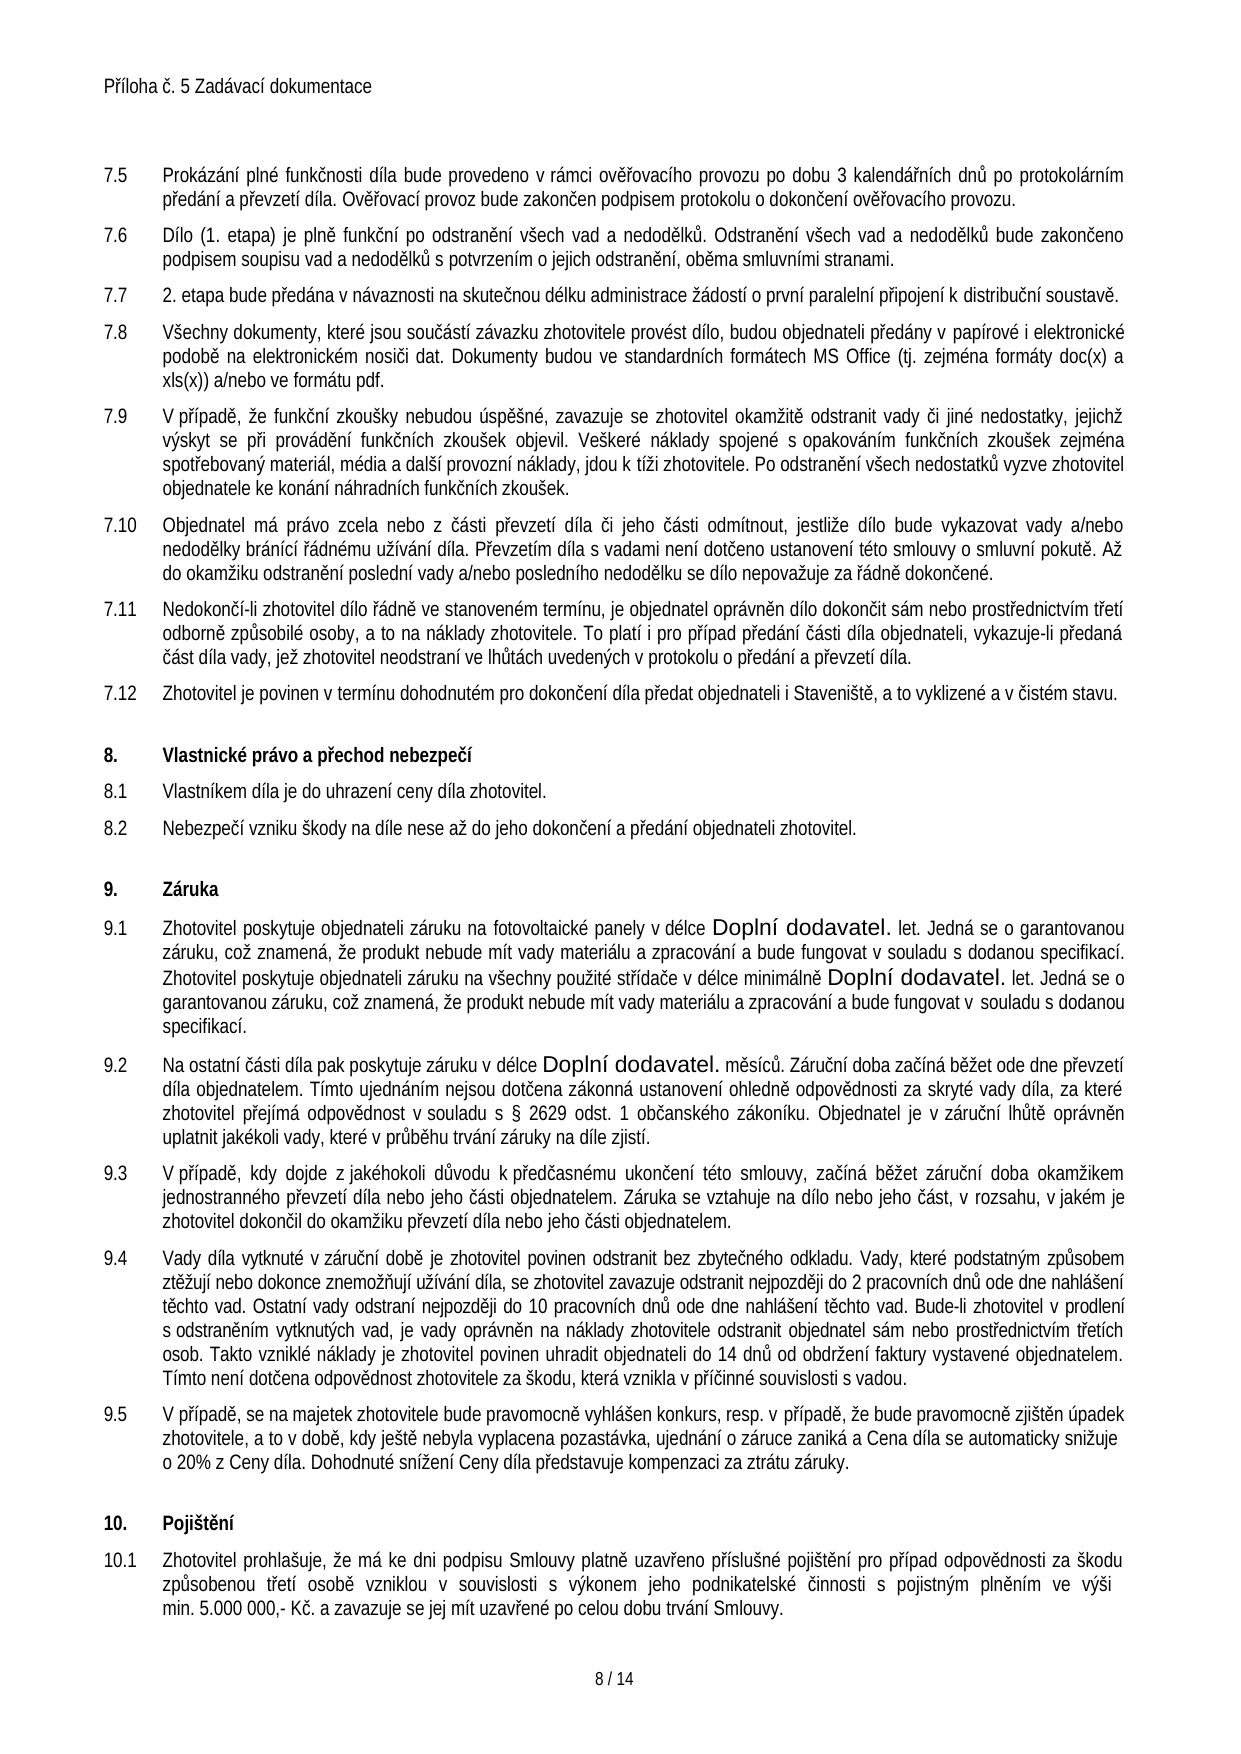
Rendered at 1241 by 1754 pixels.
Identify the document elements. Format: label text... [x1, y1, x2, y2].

list Záruka [103, 877, 1125, 901]
list Zhotovitel poskytuje objednateli záruku na fotovoltaické panely v délce let. Jedná se o garantovanou záruku, což znamená, že produkt nebude mít vady materiálu a zpracování a bude fungovat v souladu s dodanou specifikací. Zhotovitel poskytuje objednateli záruku na všechny použité střídače v délce minimálně let. Jedná se o garantovanou záruku, což znamená, že produkt nebude mít vady materiálu a zpracování a bude fungovat v souladu s dodanou specifikací. [103, 913, 1125, 1038]
list 2. etapa bude předána v návaznosti na skutečnou délku administrace žádostí o první paralelní připojení k distribuční soustavě. [103, 283, 1125, 307]
list Vlastnické právo a přechod nebezpečí [103, 743, 1125, 767]
list Dílo (1. etapa) je plně funkční po odstranění všech vad a nedodělků. Odstranění všech vad a nedodělků bude zakončeno podpisem soupisu vad a nedodělků s potvrzením o jejich odstranění, oběma smluvními stranami. [103, 223, 1125, 271]
list Nebezpečí vzniku škody na díle nese až do jeho dokončení a předání objednateli zhotovitel. [103, 816, 1125, 839]
list V případě, že funkční zkoušky nebudou úspěšné, zavazuje se zhotovitel okamžitě odstranit vady či jiné nedostatky, jejichž výskyt se při provádění funkčních zkoušek objevil. Veškeré náklady spojené s opakováním funkčních zkoušek zejména spotřebovaný materiál, média a další provozní náklady, jdou k tíži zhotovitele. Po odstranění všech nedostatků vyzve zhotovitel objednatele ke konání náhradních funkčních zkoušek. [103, 404, 1125, 500]
list Nedokončí-li zhotovitel dílo řádně ve stanoveném termínu, je objednatel oprávněn dílo dokončit sám nebo prostřednictvím třetí odborně způsobilé osoby, a to na náklady zhotovitele. To platí i pro případ předání části díla objednateli, vykazuje-li předaná část díla vady, jež zhotovitel neodstraní ve lhůtách uvedených v protokolu o předání a převzetí díla. [103, 597, 1125, 669]
list Na ostatní části díla pak poskytuje záruku v délce měsíců. Záruční doba začíná běžet ode dne převzetí díla objednatelem. Tímto ujednáním nejsou dotčena zákonná ustanovení ohledně odpovědnosti za skryté vady díla, za které zhotovitel přejímá odpovědnost v souladu s § 2629 odst. 1 občanského zákoníku. Objednatel je v záruční lhůtě oprávněn uplatnit jakékoli vady, které v průběhu trvání záruky na díle zjistí. [103, 1051, 1125, 1149]
list V případě, kdy dojde z jakéhokoli důvodu k předčasnému ukončení této smlouvy, začíná běžet záruční doba okamžikem jednostranného převzetí díla nebo jeho části objednatelem. Záruka se vztahuje na dílo nebo jeho část, v rozsahu, v jakém je zhotovitel dokončil do okamžiku převzetí díla nebo jeho části objednatelem. [103, 1161, 1125, 1233]
list V případě, se na majetek zhotovitele bude pravomocně vyhlášen konkurs, resp. v případě, že bude pravomocně zjištěn úpadek zhotovitele, a to v době, kdy ještě nebyla vyplacena pozastávka, ujednání o záruce zaniká a Cena díla se automaticky snižuje o 20% z Ceny díla. Dohodnuté snížení Ceny díla představuje kompenzaci za ztrátu záruky. [103, 1402, 1125, 1474]
list Prokázání plné funkčnosti díla bude provedeno v rámci ověřovacího provozu po dobu 3 kalendářních dnů po protokolárním předání a převzetí díla. Ověřovací provoz bude zakončen podpisem protokolu o dokončení ověřovacího provozu. [103, 162, 1125, 210]
list Pojištění [103, 1511, 1125, 1535]
list Objednatel má právo zcela nebo z části převzetí díla či jeho části odmítnout, jestliže dílo bude vykazovat vady a/nebo nedodělky bránící řádnému užívání díla. Převzetím díla s vadami není dotčeno ustanovení této smlouvy o smluvní pokutě. Až do okamžiku odstranění poslední vady a/nebo posledního nedodělku se dílo nepovažuje za řádně dokončené. [103, 512, 1125, 584]
list Zhotovitel prohlašuje, že má ke dni podpisu Smlouvy platně uzavřeno příslušné pojištění pro případ odpovědnosti za škodu způsobenou třetí osobě vzniklou v souvislosti s výkonem jeho podnikatelské činnosti s pojistným plněním ve výši min. 5.000 000,- Kč. a zavazuje se jej mít uzavřené po celou dobu trvání Smlouvy. [103, 1548, 1125, 1620]
list Vady díla vytknuté v záruční době je zhotovitel povinen odstranit bez zbytečného odkladu. Vady, které podstatným způsobem ztěžují nebo dokonce znemožňují užívání díla, se zhotovitel zavazuje odstranit nejpozději do 2 pracovních dnů ode dne nahlášení těchto vad. Ostatní vady odstraní nejpozději do 10 pracovních dnů ode dne nahlášení těchto vad. Bude-li zhotovitel v prodlení s odstraněním vytknutých vad, je vady oprávněn na náklady zhotovitele odstranit objednatel sám nebo prostřednictvím třetích osob. Takto vzniklé náklady je zhotovitel povinen uhradit objednateli do 14 dnů od obdržení faktury vystavené objednatelem. Tímto není dotčena odpovědnost zhotovitele za škodu, která vznikla v příčinné souvislosti s vadou. [103, 1246, 1125, 1389]
list Zhotovitel je povinen v termínu dohodnutém pro dokončení díla předat objednateli i Staveniště, a to vyklizené a v čistém stavu. [103, 681, 1125, 705]
list Vlastníkem díla je do uhrazení ceny díla zhotovitel. [103, 779, 1125, 803]
list Všechny dokumenty, které jsou součástí závazku zhotovitele provést dílo, budou objednateli předány v papírové i elektronické podobě na elektronickém nosiči dat. Dokumenty budou ve standardních formátech MS Office (tj. zejména formáty doc(x) a xls(x)) a/nebo ve formátu pdf. [103, 320, 1125, 392]
